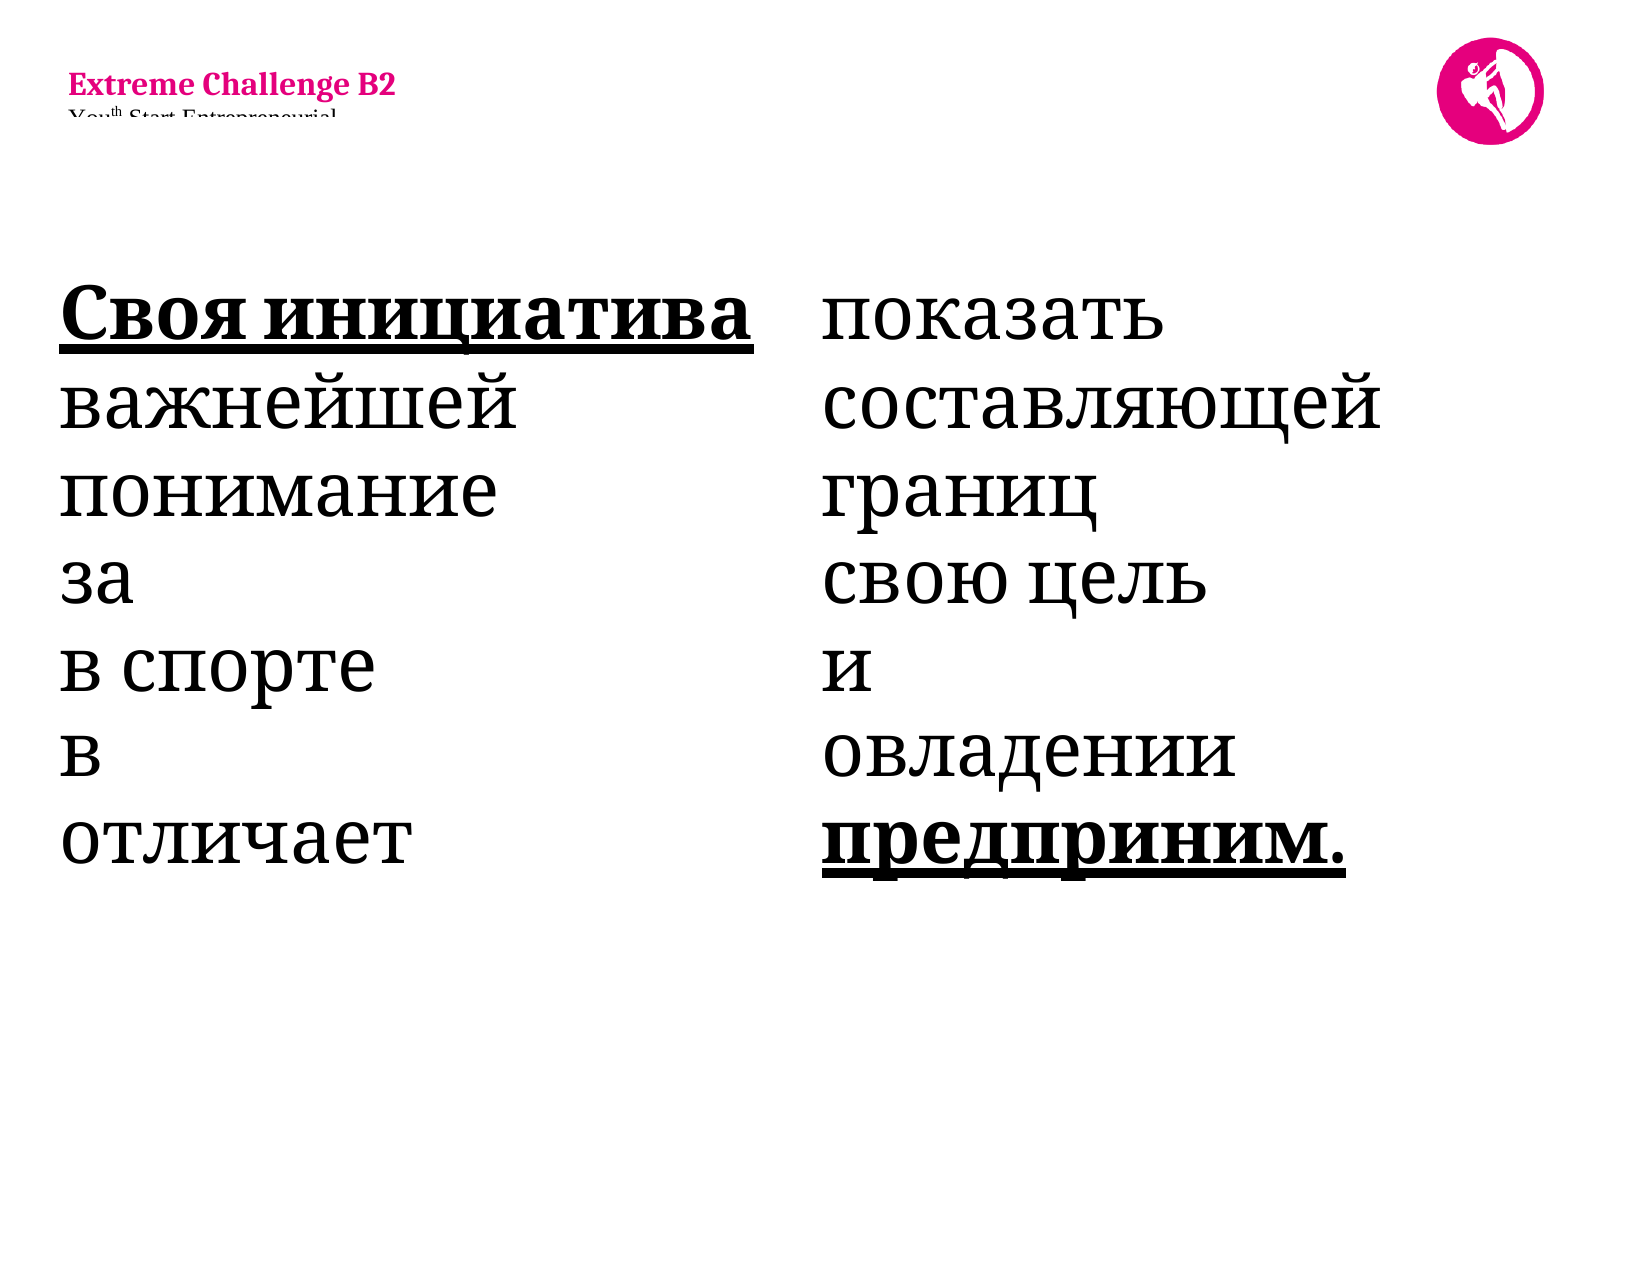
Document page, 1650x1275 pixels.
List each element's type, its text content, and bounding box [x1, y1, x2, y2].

text отличает предприним. [59, 796, 1485, 882]
text понимание границ [59, 446, 1485, 533]
picture [1436, 37, 1544, 145]
text в овладении [59, 709, 1485, 796]
text Своя инициатива показать [59, 272, 1485, 358]
subtitle важнейшей составляющей [59, 358, 1485, 446]
text за свою цель [59, 533, 1485, 621]
text в спорте и [59, 621, 1485, 709]
